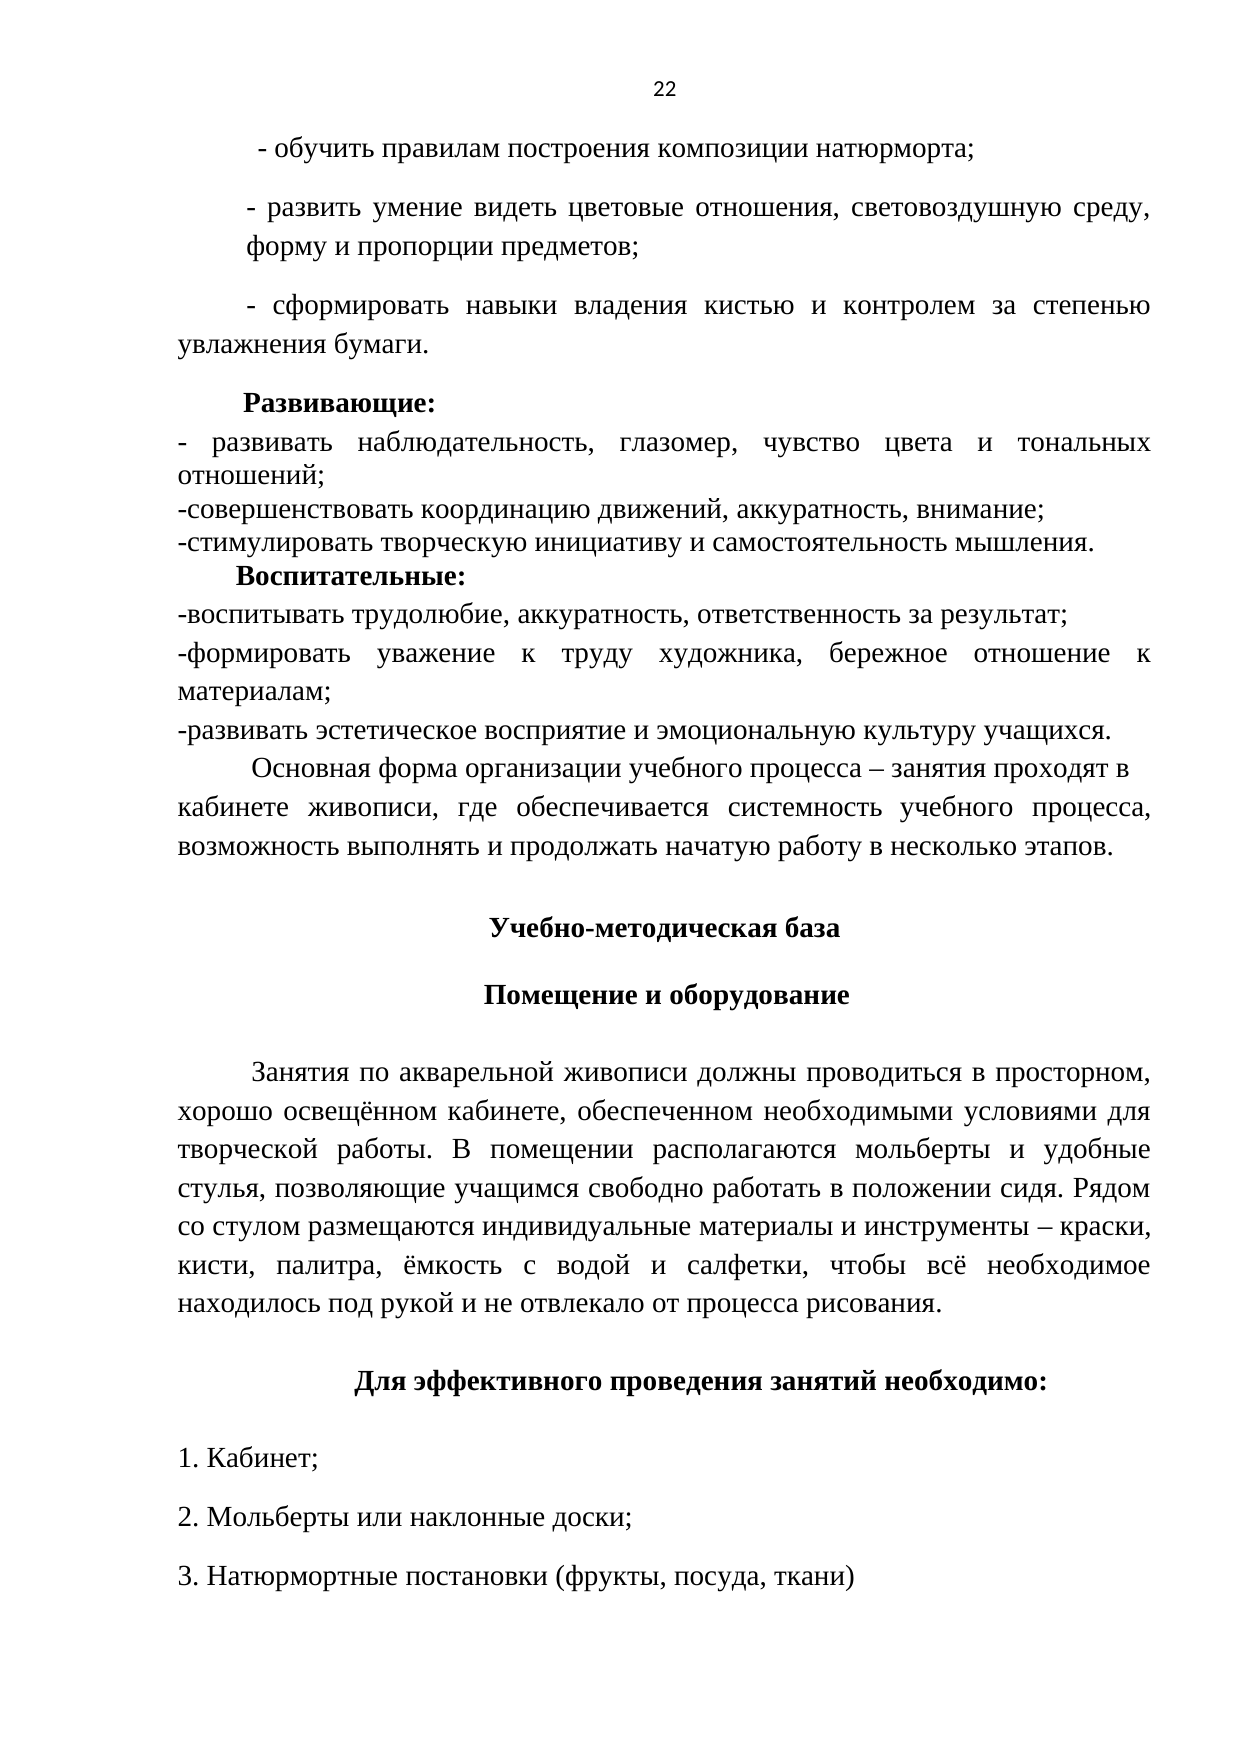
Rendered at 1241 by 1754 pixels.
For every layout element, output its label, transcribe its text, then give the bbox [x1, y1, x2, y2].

text Основная форма организации учебного процесса – занятия проходят в [177, 751, 1152, 784]
text -воспитывать трудолюбие, аккуратность, ответственность за результат; [177, 596, 1152, 630]
text -стимулировать творческую инициативу и самостоятельность мышления. [177, 524, 1152, 558]
text - обучить правилам построения композиции натюрморта; [257, 130, 1152, 163]
text Учебно-методическая база [177, 910, 1152, 944]
text - развивать наблюдательность, глазомер, чувство цвета и тональных отношений; [177, 424, 1152, 491]
text 2. Мольберты или наклонные доски; [177, 1499, 1152, 1533]
text 3. Натюрмортные постановки (фрукты, посуда, ткани) [177, 1558, 1152, 1592]
text Развивающие: [177, 385, 1152, 419]
text - развить умение видеть цветовые отношения, световоздушную среду, форму и пропорции предметов; [246, 189, 1152, 261]
text -формировать уважение к труду художника, бережное отношение к материалам; [177, 635, 1152, 707]
text Для эффективного проведения занятий необходимо: [177, 1363, 1152, 1396]
text -развивать эстетическое восприятие и эмоциональную культуру учащихся. [177, 712, 1152, 746]
text кабинете живописи, где обеспечивается системность учебного процесса, возможность выполнять и продолжать начатую работу в несколько этапов. [177, 789, 1152, 861]
text - сформировать навыки владения кистью и контролем за степенью увлажнения бумаги. [177, 287, 1152, 359]
text Занятия по акварельной живописи должны проводиться в просторном, хорошо освещённом кабинете, обеспеченном необходимыми условиями для творческой работы. В помещении располагаются мольберты и удобные стулья, позволяющие учащимся свободно работать в положении сидя. Рядом со стулом размещаются индивидуальные материалы и инструменты – краски, кисти, палитра, ёмкость с водой и салфетки, чтобы всё необходимое находилось под рукой и не отвлекало от процесса рисования. [177, 1054, 1152, 1319]
text Воспитательные: [177, 558, 1152, 591]
text -совершенствовать координацию движений, аккуратность, внимание; [177, 491, 1152, 524]
text 1. Кабинет; [177, 1440, 1152, 1473]
text Помещение и оборудование [177, 977, 1152, 1011]
